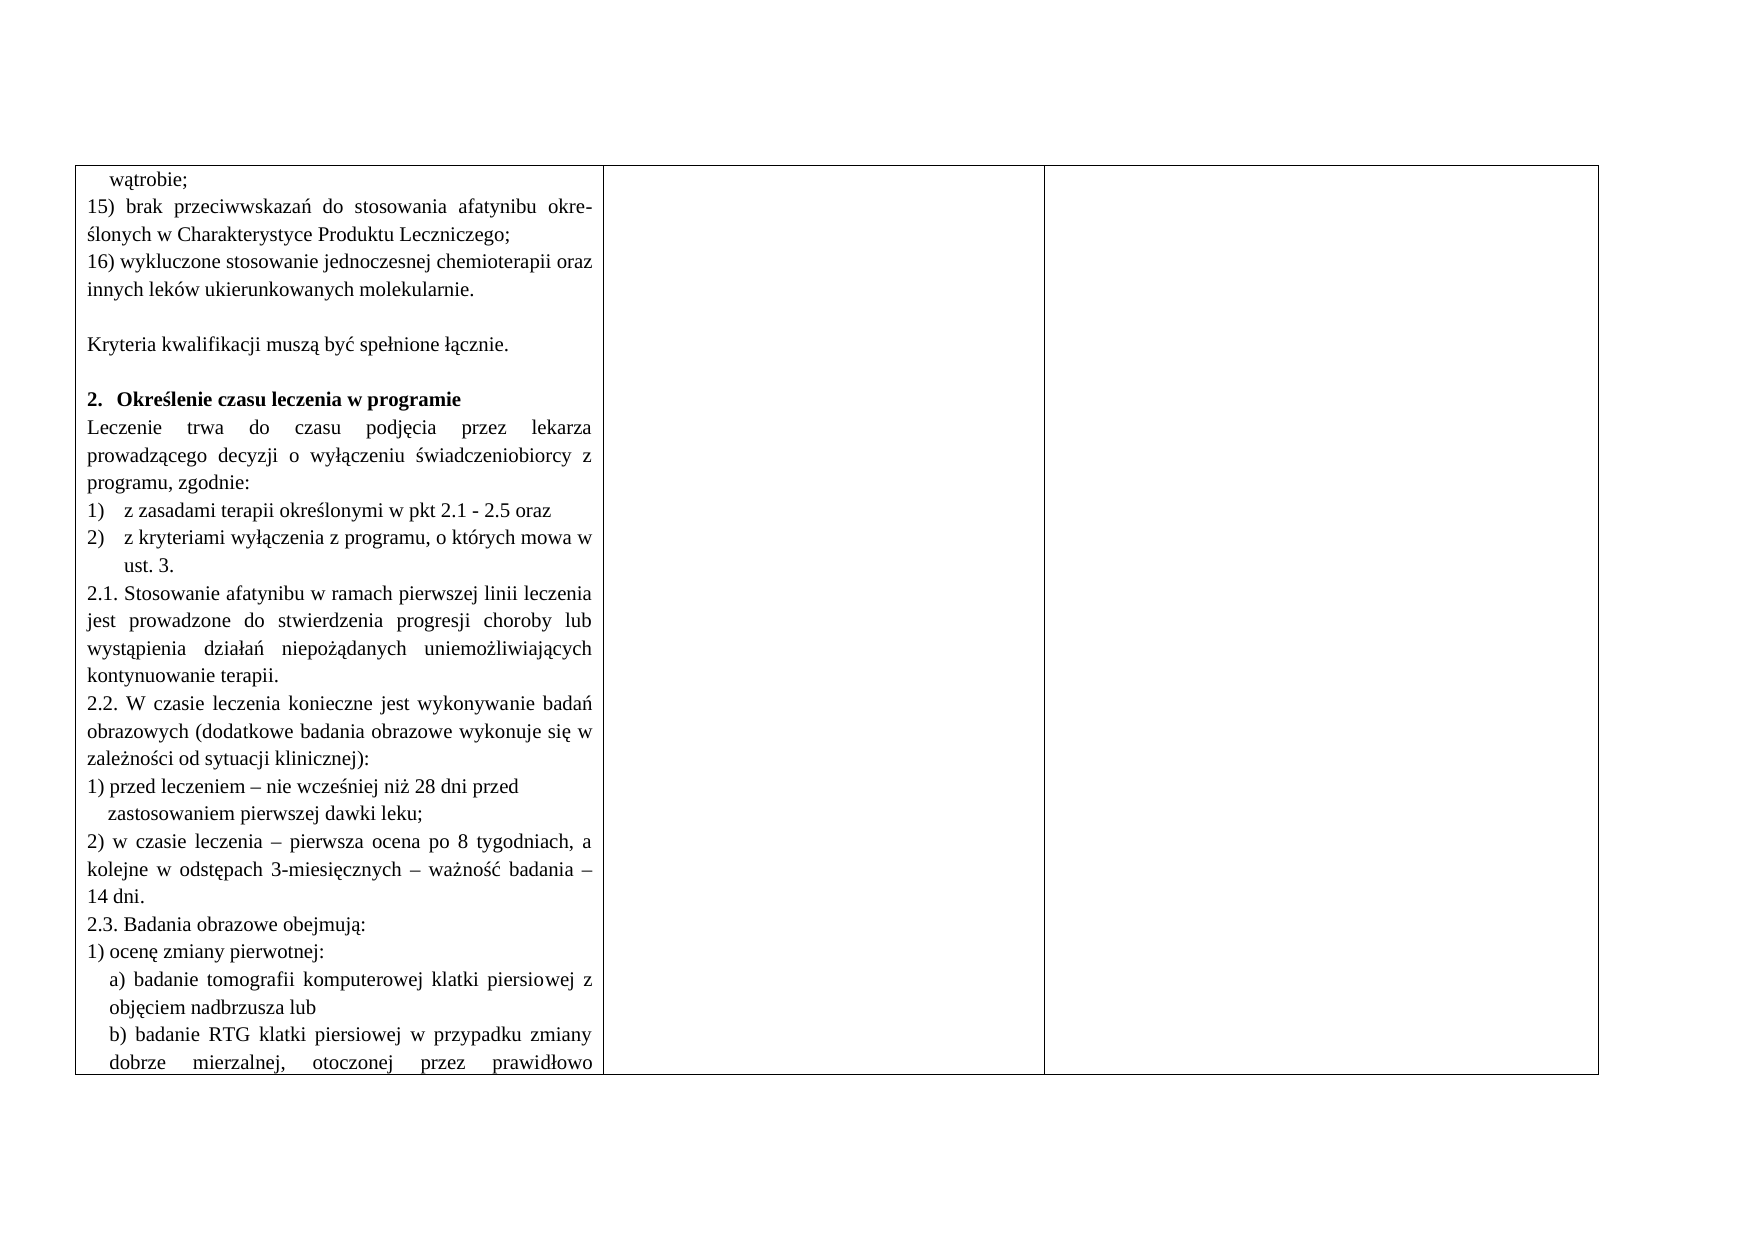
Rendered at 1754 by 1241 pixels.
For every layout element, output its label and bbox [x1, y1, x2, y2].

table_cell [76, 166, 603, 1074]
table_cell [1045, 166, 1598, 1074]
table_cell [604, 166, 1044, 1074]
